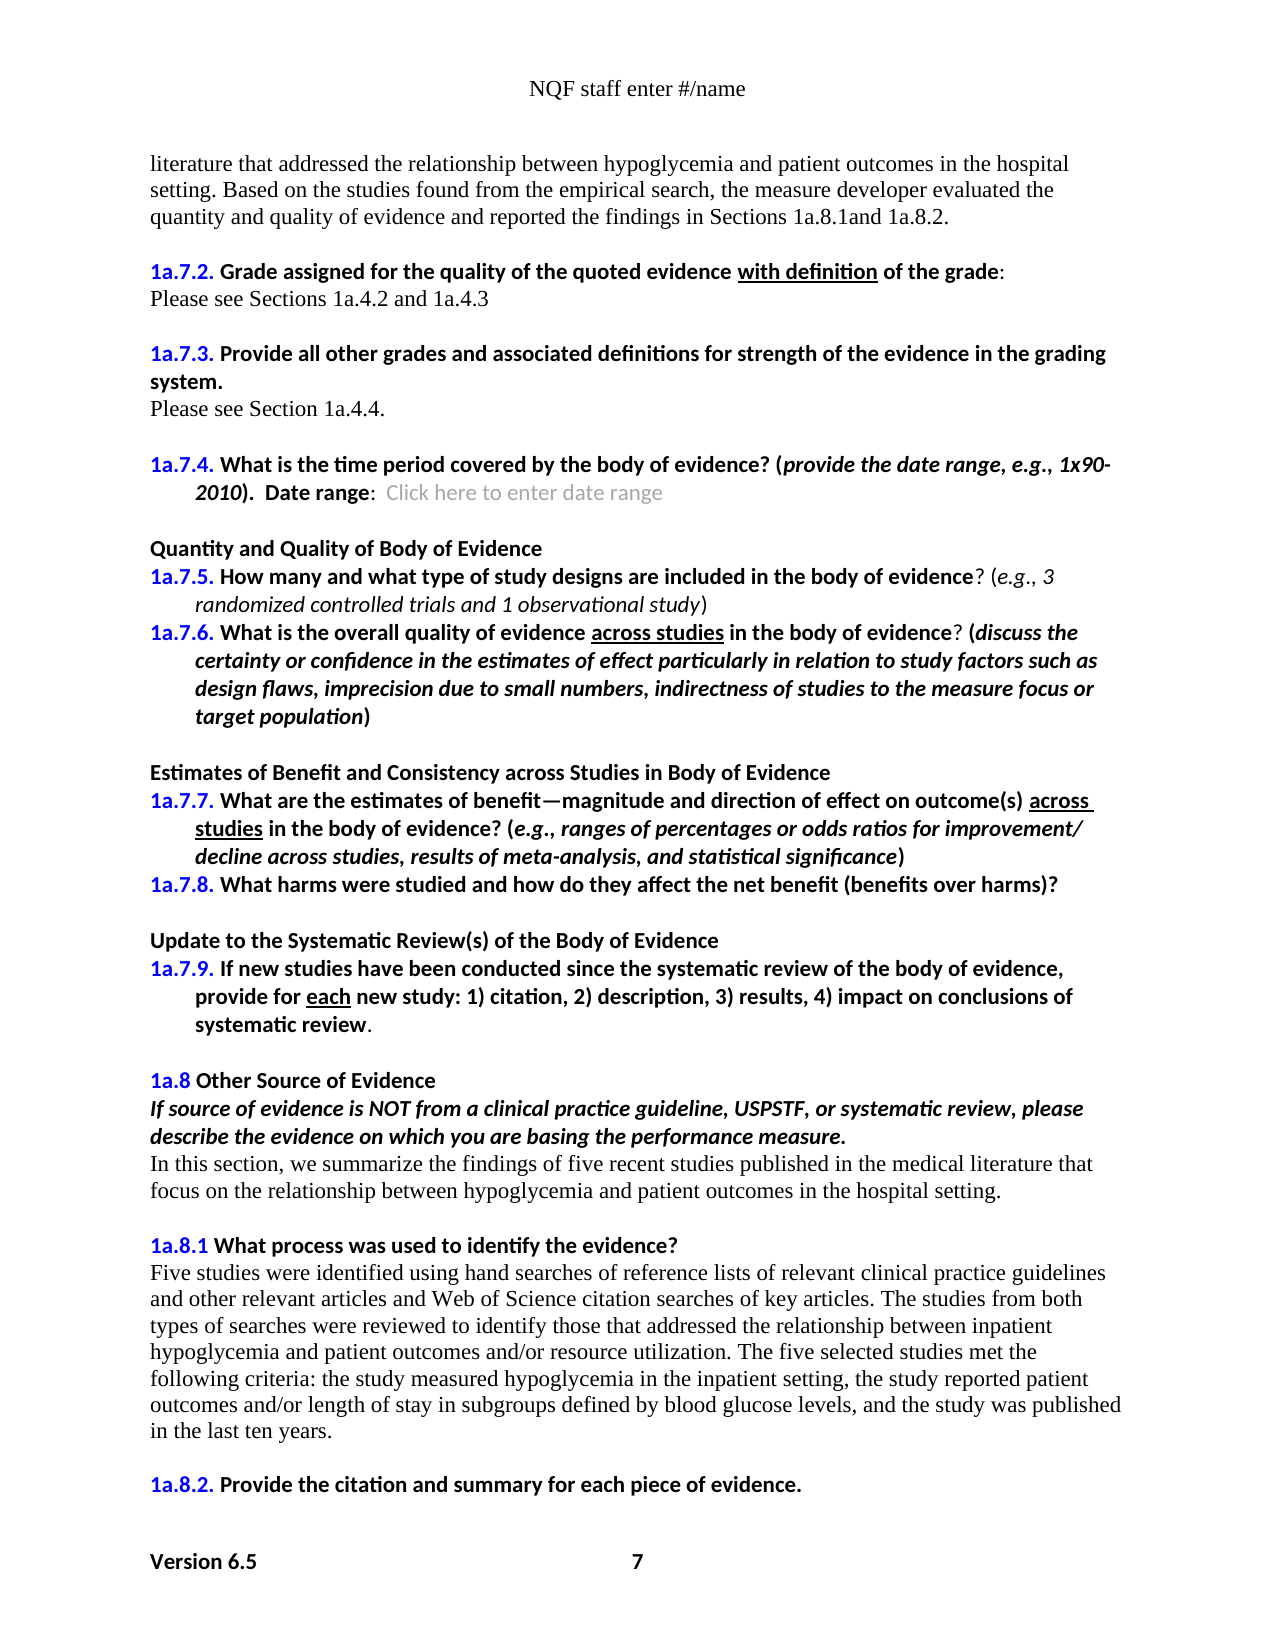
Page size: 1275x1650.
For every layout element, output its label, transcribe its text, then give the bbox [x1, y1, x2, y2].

text Estimates of Benefit and Consistency across Studies in Body of Evidence [150, 758, 1125, 786]
text 1a.7.8. What harms were studied and how do they affect the net benefit (benefits over harms)? [150, 870, 1125, 898]
text 1a.7.4. What is the time period covered by the body of evidence? (provide the date range, e.g., 1x90-2010). Date range: [150, 450, 1125, 506]
text Quantity and Quality of Body of Evidence [150, 534, 1125, 562]
text 1a.7.9. If new studies have been conducted since the systematic review of the body of evidence, provide for each new study: 1) citation, 2) description, 3) results, 4) impact on conclusions of systematic review. [150, 954, 1125, 1038]
text 1a.7.5. How many and what type of study designs are included in the body of evidence? (e.g., 3 randomized controlled trials and 1 observational study) [150, 562, 1125, 618]
text 1a.7.2. Grade assigned for the quality of the quoted evidence with definition of the grade: [150, 257, 1125, 285]
text 1a.7.6. What is the overall quality of evidence across studies in the body of evidence? (discuss the certainty or confidence in the estimates of effect particularly in relation to study factors such as design flaws, imprecision due to small numbers, indirectness of studies to the measure focus or target population) [150, 618, 1125, 730]
text 1a.7.7. What are the estimates of benefit—magnitude and direction of effect on outcome(s) across studies in the body of evidence? (e.g., ranges of percentages or odds ratios for improvement/ decline across studies, results of meta-analysis, and statistical significance) [150, 786, 1125, 870]
text If source of evidence is NOT from a clinical practice guideline, USPSTF, or systematic review, please describe the evidence on which you are basing the performance measure. [150, 1094, 1125, 1150]
text In this section, we summarize the findings of five recent studies published in the medical literature that focus on the relationship between hypoglycemia and patient outcomes in the hospital setting. [150, 1150, 1125, 1203]
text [150, 150, 1125, 229]
text 1a.8.1 What process was used to identify the evidence? [150, 1231, 1125, 1259]
text 1a.8.2. Provide the citation and summary for each piece of evidence. [150, 1470, 1125, 1498]
text Update to the Systematic Review(s) of the Body of Evidence [150, 926, 1125, 954]
text Five studies were identified using hand searches of reference lists of relevant clinical practice guidelines and other relevant articles and Web of Science citation searches of key articles. The studies from both types of searches were reviewed to identify those that addressed the relationship between inpatient hypoglycemia and patient outcomes and/or resource utilization. The five selected studies met the following criteria: the study measured hypoglycemia in the inpatient setting, the study reported patient outcomes and/or length of stay in subgroups defined by blood glucose levels, and the study was published in the last ten years. [150, 1259, 1125, 1444]
text Please see Sections 1a.4.2 and 1a.4.3 [150, 285, 1125, 311]
text Please see Section 1a.4.4. [150, 396, 1125, 422]
text 1a.7.3. Provide all other grades and associated definitions for strength of the evidence in the grading system. [150, 339, 1125, 396]
text 1a.8 Other Source of Evidence [150, 1066, 1125, 1094]
